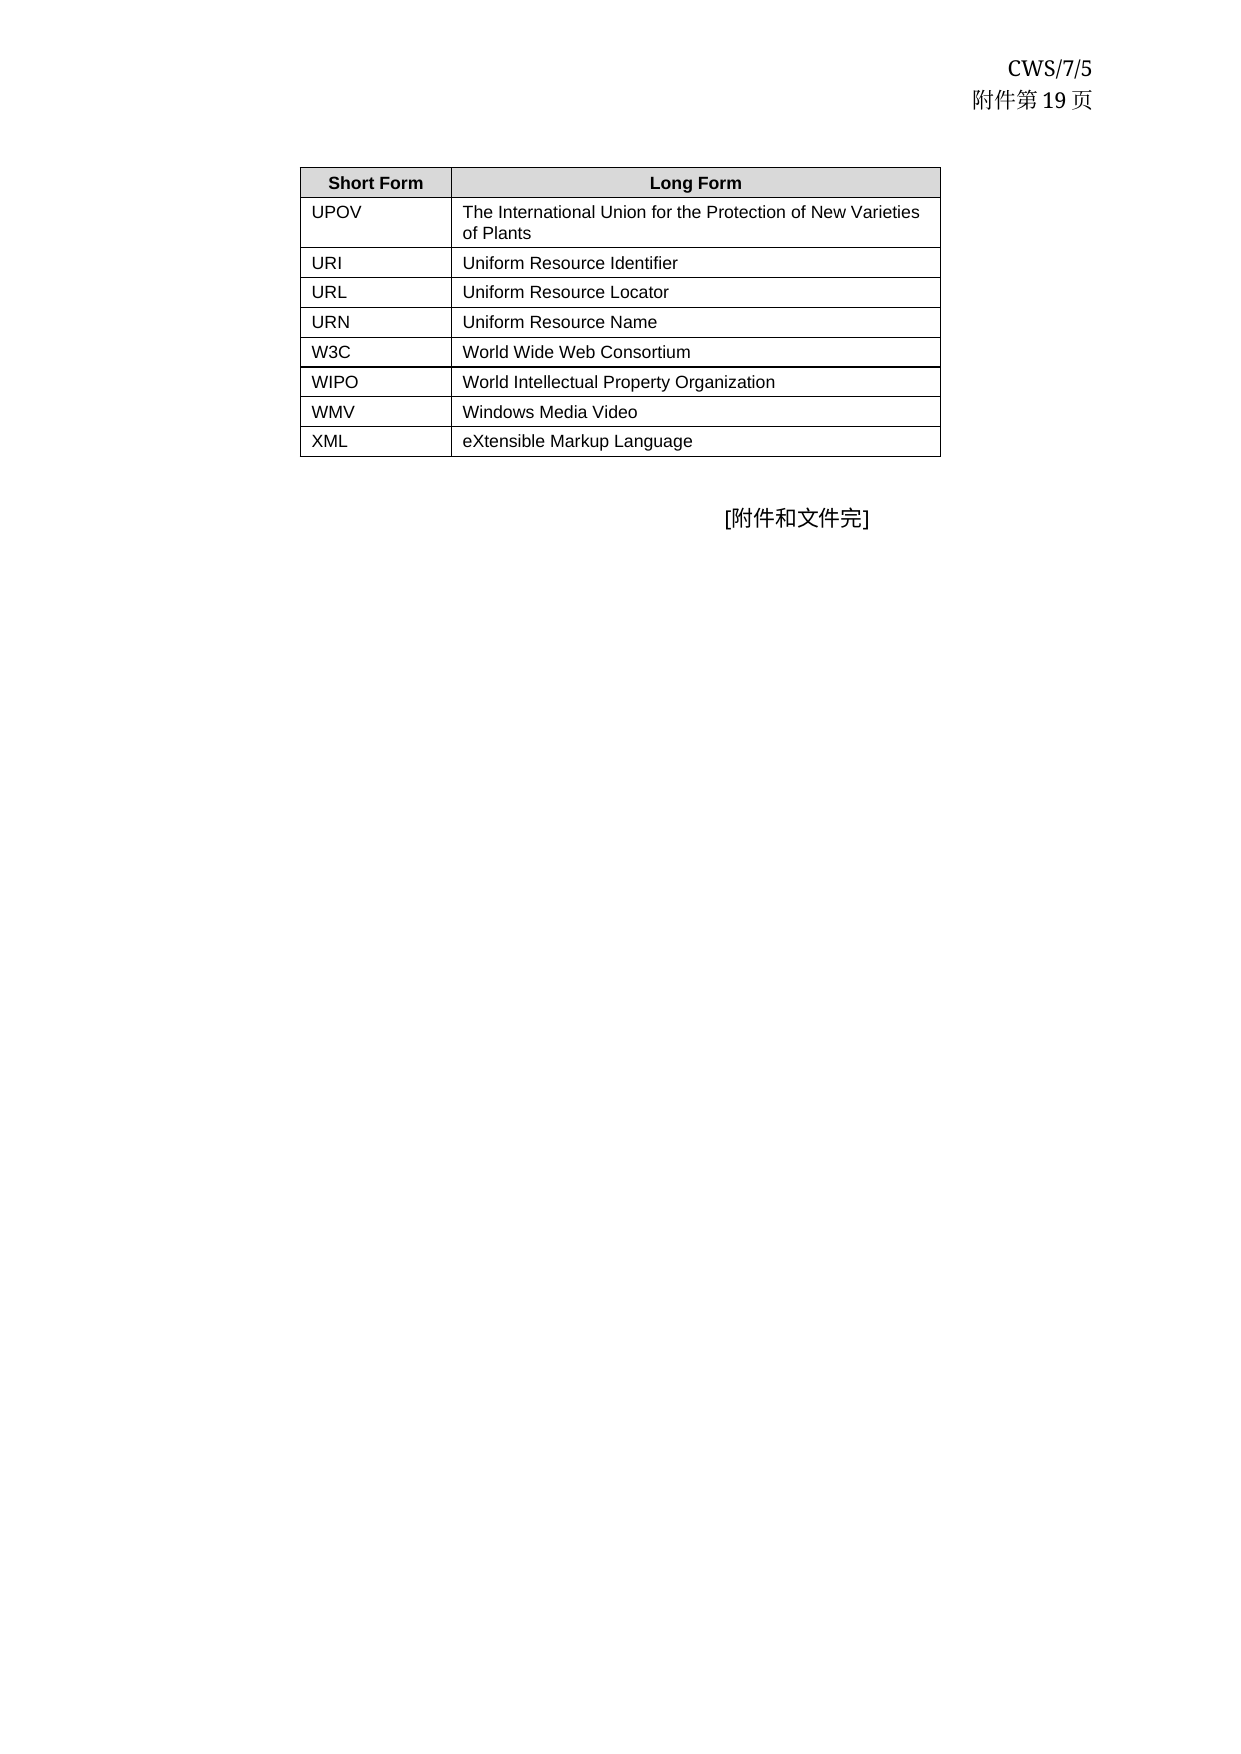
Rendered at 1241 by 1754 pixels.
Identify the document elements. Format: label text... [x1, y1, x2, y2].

table_cell XML [301, 427, 451, 456]
table_cell WIPO [301, 368, 451, 396]
table_cell World Intellectual Property Organization [452, 368, 940, 396]
table_cell Uniform Resource Identifier [452, 248, 940, 277]
table_cell World Wide Web Consortium [452, 338, 940, 366]
text [附件和文件完] [724, 498, 1093, 533]
table_cell URL [301, 278, 451, 307]
table_cell URI [301, 248, 451, 277]
table_cell WMV [301, 397, 451, 426]
table_cell Uniform Resource Name [452, 308, 940, 337]
table_cell URN [301, 308, 451, 337]
table_cell UPOV [301, 198, 451, 247]
table_header Short Form [301, 168, 451, 197]
table_header Long Form [452, 168, 940, 197]
table_cell Uniform Resource Locator [452, 278, 940, 307]
table_cell Windows Media Video [452, 397, 940, 426]
table_cell The International Union for the Protection of New Varieties of Plants [452, 198, 940, 247]
table_cell eXtensible Markup Language [452, 427, 940, 456]
table_cell W3C [301, 338, 451, 366]
